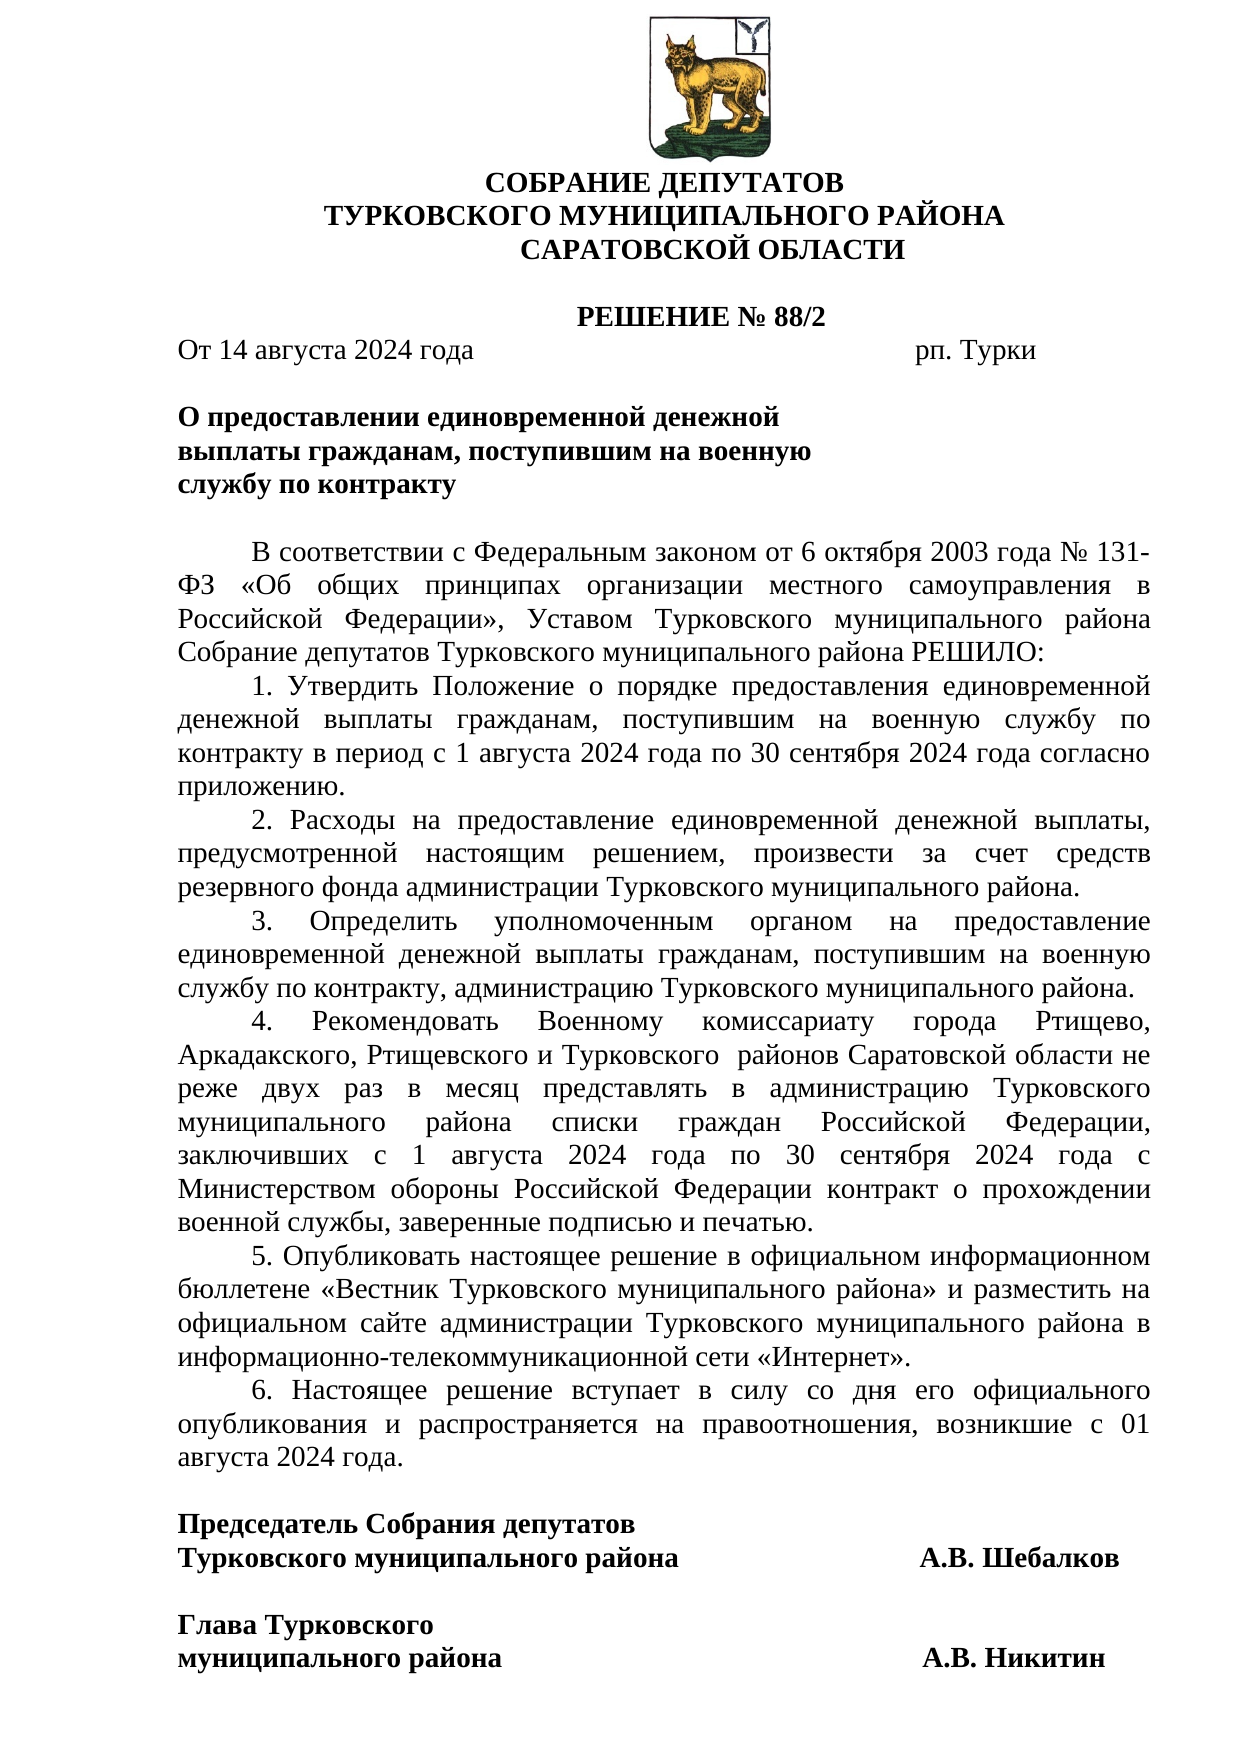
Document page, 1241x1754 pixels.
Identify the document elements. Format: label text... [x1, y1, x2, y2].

text О предоставлении единовременной денежной выплаты гражданам, поступившим на военную службу по контракту [177, 399, 842, 500]
text РЕШЕНИЕ № 88/2 [177, 299, 1152, 332]
text 6. Настоящее решение вступает в силу со дня его официального опубликования и распространяется на правоотношения, возникшие с 01 августа 2024 года. [177, 1372, 1152, 1473]
text От 14 августа 2024 года рп. Турки [177, 332, 1152, 366]
text ТУРКОВСКОГО МУНИЦИПАЛЬНОГО РАЙОНА [177, 198, 1152, 232]
text 1. Утвердить Положение о порядке предоставления единовременной денежной выплаты гражданам, поступившим на военную службу по контракту в период с 1 августа 2024 года по 30 сентября 2024 года согласно приложению. [177, 668, 1152, 802]
text Председатель Собрания депутатов [177, 1506, 1152, 1540]
text муниципального района А.В. Никитин [177, 1641, 1152, 1674]
text 2. Расходы на предоставление единовременной денежной выплаты, предусмотренной настоящим решением, произвести за счет средств резервного фонда администрации Турковского муниципального района. [177, 802, 1152, 903]
text Турковского муниципального района А.В. Шебалков [177, 1540, 1152, 1573]
text 4. Рекомендовать Военному комиссариату города Ртищево, Аркадакского, Ртищевского и Турковского районов Саратовской области не реже двух раз в месяц представлять в администрацию Турковского муниципального района списки граждан Российской Федерации, заключивших с 1 августа 2024 года по 30 сентября 2024 года с Министерством обороны Российской Федерации контракт о прохождении военной службы, заверенные подписью и печатью. [177, 1003, 1152, 1238]
text 3. Определить уполномоченным органом на предоставление единовременной денежной выплаты гражданам, поступившим на военную службу по контракту, администрацию Турковского муниципального района. [177, 903, 1152, 1003]
text САРАТОВСКОЙ ОБЛАСТИ [177, 232, 1152, 265]
text 5. Опубликовать настоящее решение в официальном информационном бюллетене «Вестник Турковского муниципального района» и разместить на официальном сайте администрации Турковского муниципального района в информационно-телекоммуникационной сети «Интернет». [177, 1238, 1152, 1372]
picture [646, 14, 772, 165]
text В соответствии с Федеральным законом от 6 октября 2003 года № 131-ФЗ «Об общих принципах организации местного самоуправления в Российской Федерации», Уставом Турковского муниципального района Собрание депутатов Турковского муниципального района РЕШИЛО: [177, 534, 1152, 668]
text СОБРАНИЕ ДЕПУТАТОВ [177, 165, 1152, 198]
text Глава Турковского [177, 1607, 1152, 1641]
